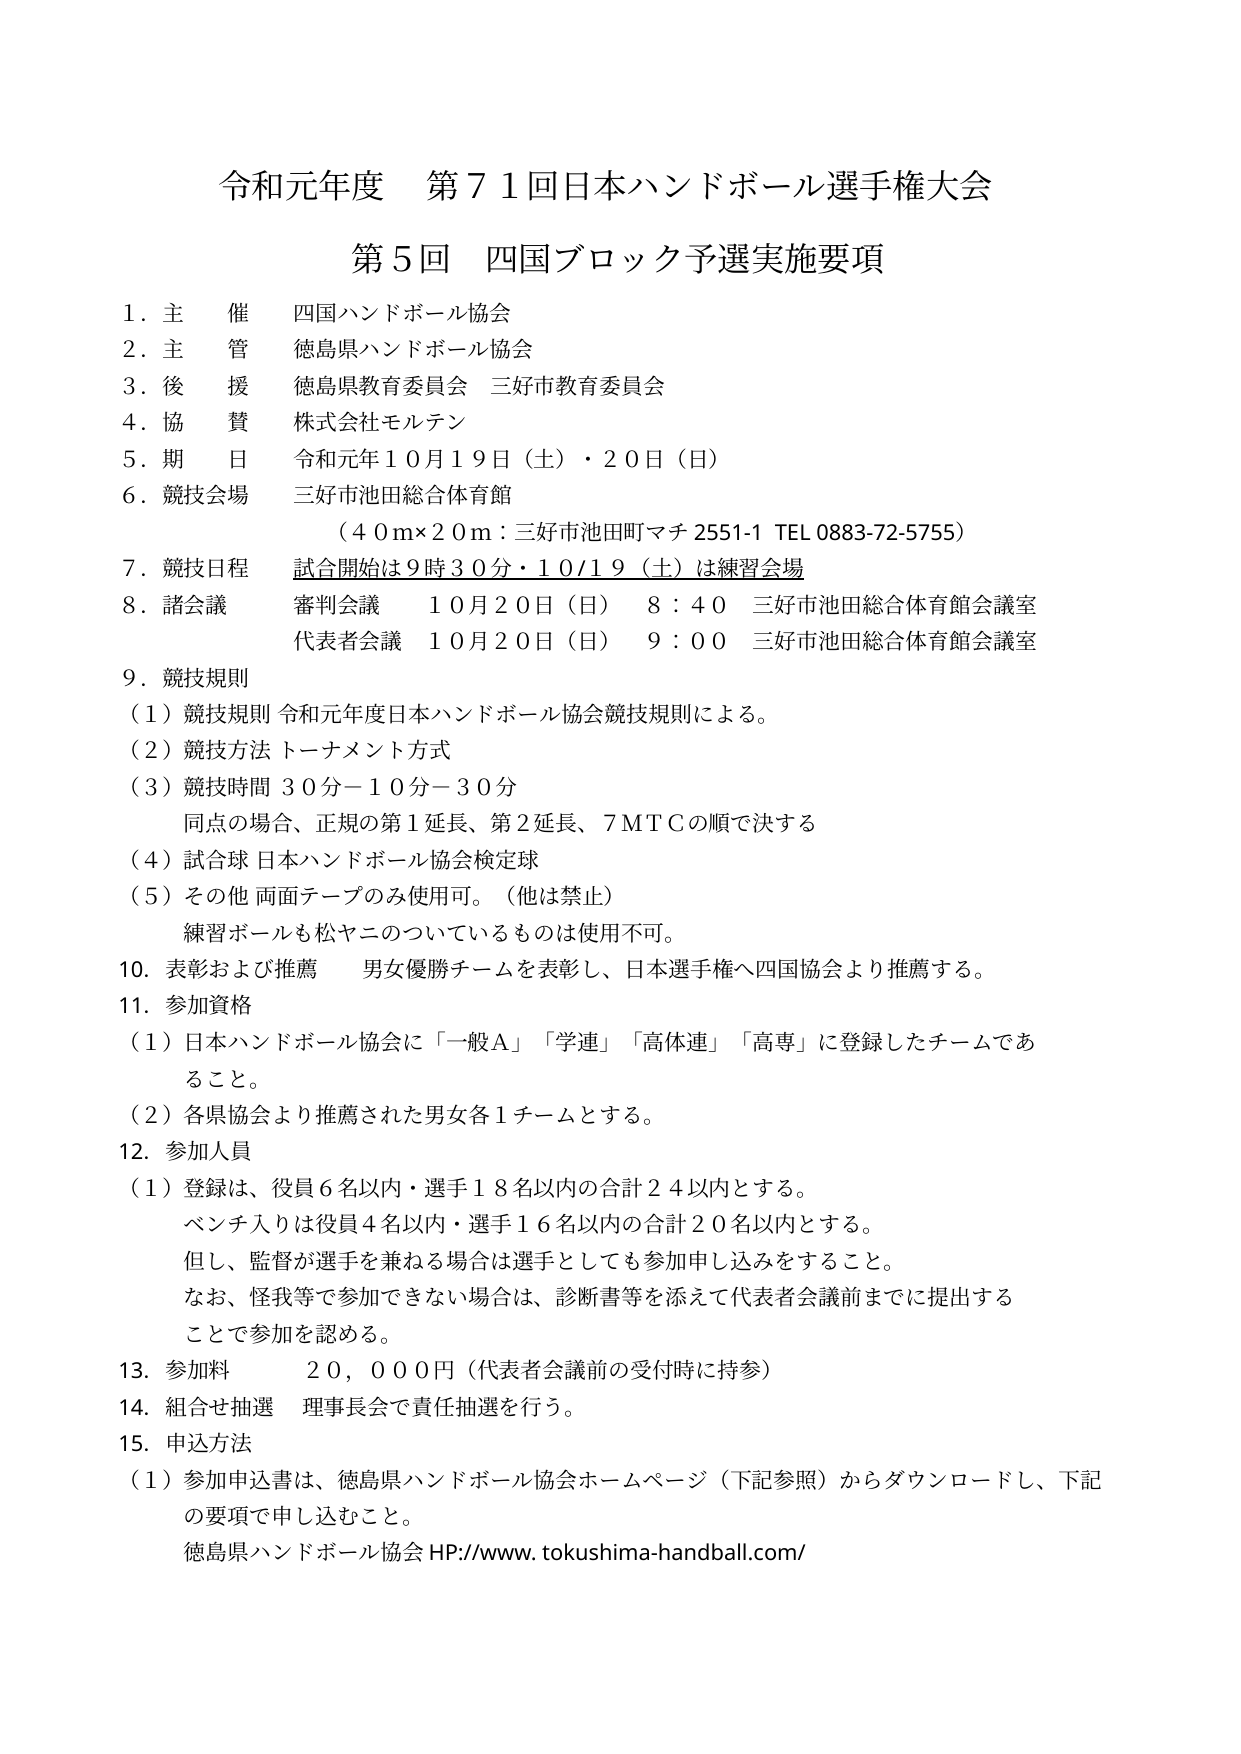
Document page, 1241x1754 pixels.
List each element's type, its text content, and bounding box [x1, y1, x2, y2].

text ことで参加を認める。 [118, 1314, 1122, 1351]
text ５．期 日 令和元年１０月１９日（土）・２０日（日） [118, 439, 1122, 476]
text ８．諸会議 審判会議 １０月２０日（日） ８：４０ 三好市池田総合体育館会議室 [118, 585, 1122, 622]
text ６．競技会場 三好市池田総合体育館 [118, 476, 1122, 512]
text ること。 [118, 1059, 1122, 1096]
text 15．申込方法 [118, 1424, 1122, 1460]
text なお、怪我等で参加できない場合は、診断書等を添えて代表者会議前までに提出する [118, 1278, 1122, 1314]
text （１）登録は、役員６名以内・選手１８名以内の合計２４以内とする。 [118, 1169, 1122, 1205]
text （５）その他 両面テープのみ使用可。（他は禁止） [118, 877, 1122, 913]
text （３）競技時間 ３０分－１０分－３０分 [118, 768, 1122, 804]
text 練習ボールも松ヤニのついているものは使用不可。 [118, 913, 1122, 950]
text （２）競技方法 トーナメント方式 [118, 731, 1122, 768]
text 11．参加資格 [118, 986, 1122, 1023]
text 12．参加人員 [118, 1132, 1122, 1169]
text 代表者会議 １０月２０日（日） ９：００ 三好市池田総合体育館会議室 [118, 622, 1122, 658]
text （１）競技規則 令和元年度日本ハンドボール協会競技規則による。 [118, 695, 1122, 731]
text ２．主 管 徳島県ハンドボール協会 [118, 330, 1122, 367]
text （２）各県協会より推薦された男女各１チームとする。 [118, 1096, 1122, 1132]
text ７．競技日程 試合開始は９時３０分・１０/１９（土）は練習会場 [118, 549, 1122, 585]
text （１）参加申込書は、徳島県ハンドボール協会ホームページ（下記参照）からダウンロードし、下記 [118, 1460, 1122, 1497]
text 但し、監督が選手を兼ねる場合は選手としても参加申し込みをすること。 [118, 1242, 1122, 1278]
text 10．表彰および推薦 男女優勝チームを表彰し、日本選手権へ四国協会より推薦する。 [118, 950, 1122, 986]
text ４．協 賛 株式会社モルテン [118, 403, 1122, 439]
text （１）日本ハンドボール協会に「一般Ａ」「学連」「高体連」「高専」に登録したチームであ [118, 1023, 1122, 1059]
text 第５回 四国ブロック予選実施要項 [118, 221, 1122, 294]
text 13．参加料 ２０，０００円（代表者会議前の受付時に持参） [118, 1351, 1122, 1387]
text 14．組合せ抽選 理事長会で責任抽選を行う。 [118, 1387, 1122, 1424]
text の要項で申し込むこと。 [118, 1497, 1122, 1533]
text 令和元年度 第７１回日本ハンドボール選手権大会 [118, 148, 1122, 221]
text 徳島県ハンドボール協会HP://www. tokushima-handball.com/ [118, 1533, 1122, 1570]
text １．主 催 四国ハンドボール協会 [118, 294, 1122, 330]
text 同点の場合、正規の第１延長、第２延長、７ＭＴＣの順で決する [118, 804, 1122, 841]
text （４０ｍ×２０ｍ：三好市池田町マチ2551-1 TEL 0883-72-5755） [118, 512, 1122, 549]
text ベンチ入りは役員４名以内・選手１６名以内の合計２０名以内とする。 [118, 1205, 1122, 1242]
text ３．後 援 徳島県教育委員会 三好市教育委員会 [118, 367, 1122, 403]
text （４）試合球 日本ハンドボール協会検定球 [118, 841, 1122, 877]
text ９．競技規則 [118, 658, 1122, 695]
